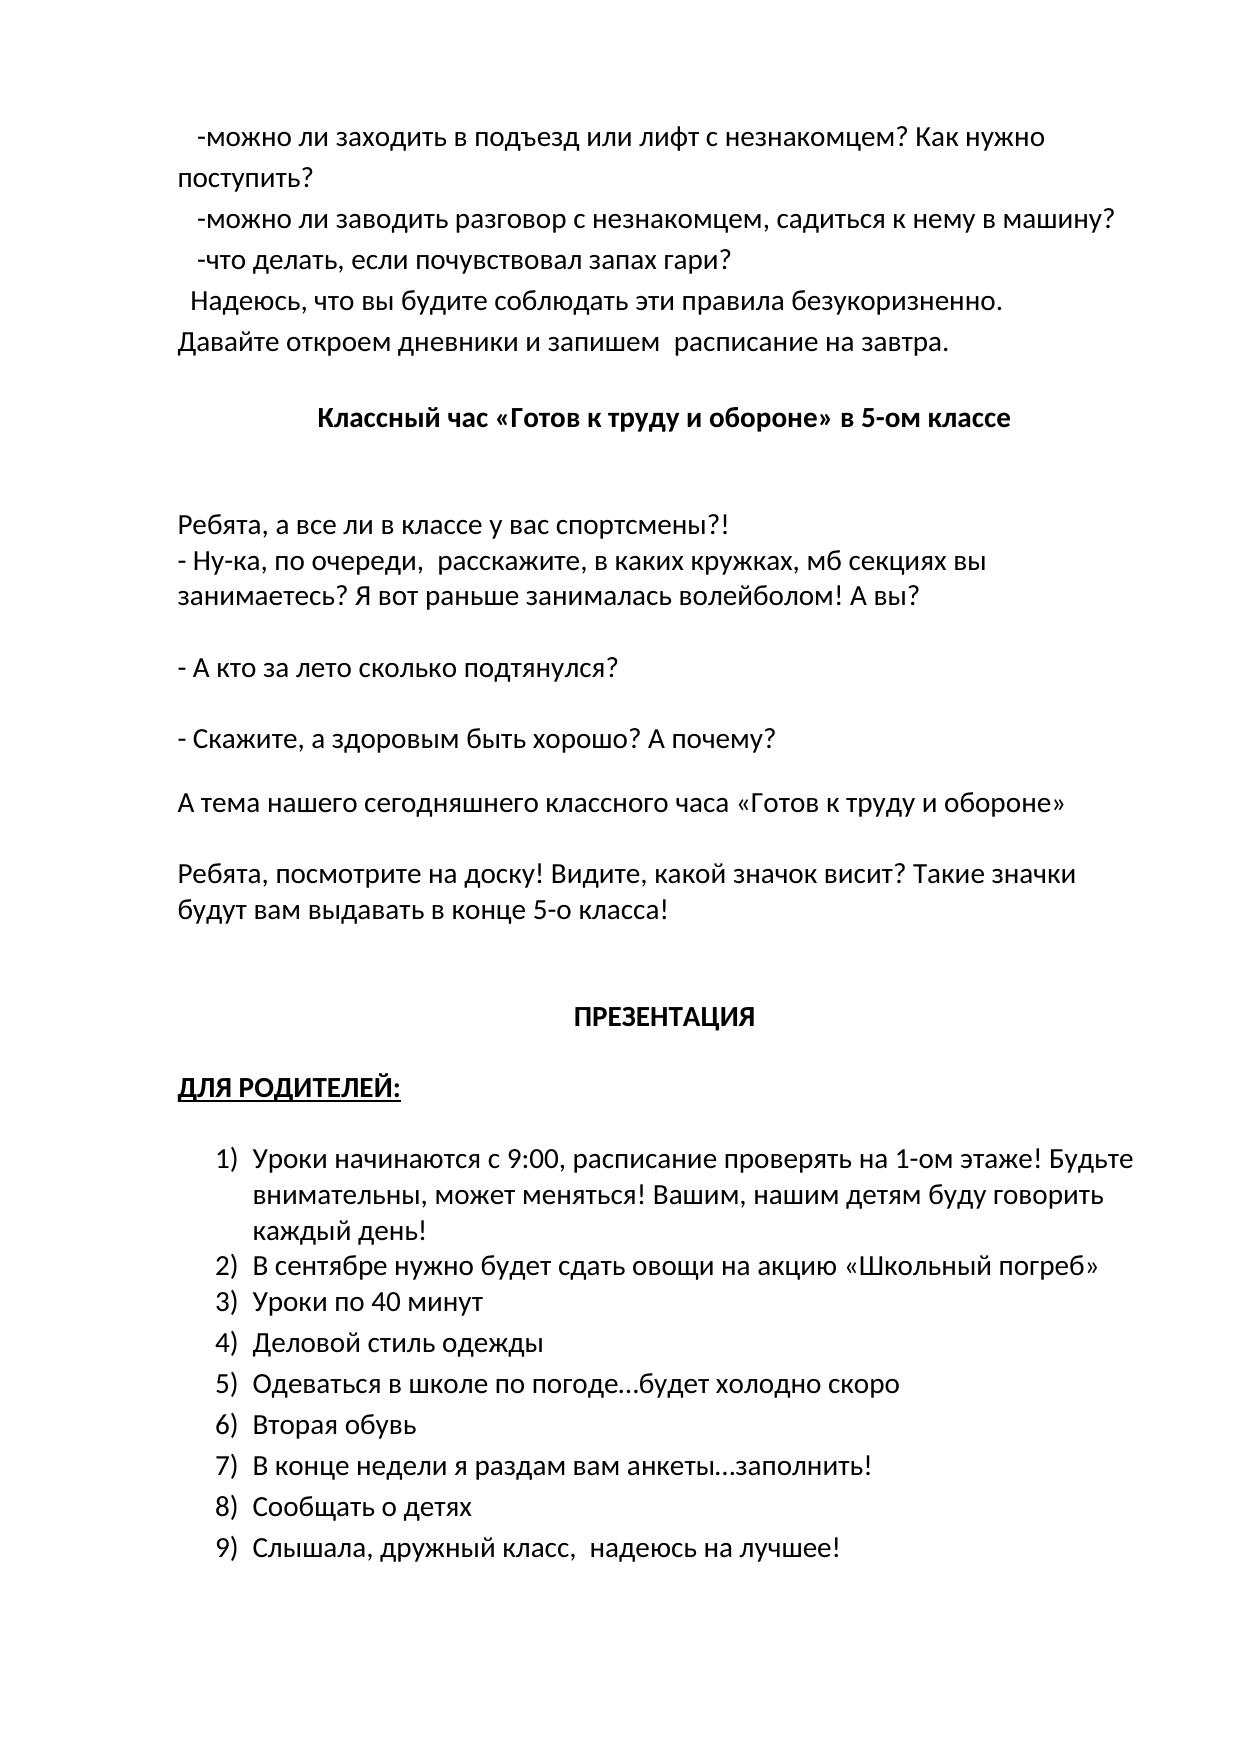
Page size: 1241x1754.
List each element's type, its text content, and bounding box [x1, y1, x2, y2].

list Деловой стиль одежды [215, 1324, 1152, 1360]
text ПРЕЗЕНТАЦИЯ [177, 927, 1152, 1034]
text Ребята, а все ли в классе у вас спортсмены?! [177, 506, 1152, 542]
list В конце недели я раздам вам анкеты…заполнить! [215, 1447, 1152, 1482]
list Уроки начинаются с 9:00, расписание проверять на 1-ом этаже! Будьте внимательны, может меняться! Вашим, нашим детям буду говорить каждый день! [215, 1141, 1152, 1247]
list Вторая обувь [215, 1406, 1152, 1442]
text -что делать, если почувствовал запах гари? [177, 241, 1152, 277]
list Уроки по 40 минут [215, 1283, 1152, 1319]
list В сентябре нужно будет сдать овощи на акцию «Школьный погреб» [215, 1247, 1152, 1283]
text ДЛЯ РОДИТЕЛЕЙ: [177, 1034, 1152, 1105]
list Сообщать о детях [215, 1488, 1152, 1523]
list Слышала, дружный класс, надеюсь на лучшее! [215, 1529, 1152, 1564]
text -можно ли заходить в подъезд или лифт с незнакомцем? Как нужно поступить? [177, 118, 1152, 195]
list Одеваться в школе по погоде…будет холодно скоро [215, 1365, 1152, 1401]
text Давайте откроем дневники и запишем расписание на завтра. [177, 323, 1152, 358]
text -можно ли заводить разговор с незнакомцем, садиться к нему в машину? [177, 200, 1152, 236]
text - Ну-ка, по очереди, расскажите, в каких кружках, мб секциях вы занимаетесь? Я вот раньше занималась волейболом! А вы? - А кто за лето сколько подтянулся? - Скажите, а здоровым быть хорошо? А почему? [177, 542, 1152, 784]
text А тема нашего сегодняшнего классного часа «Готов к труду и обороне» [177, 784, 1152, 820]
text Классный час «Готов к труду и обороне» в 5-ом классе [177, 399, 1152, 435]
text Надеюсь, что вы будите соблюдать эти правила безукоризненно. [177, 282, 1152, 317]
text Ребята, посмотрите на доску! Видите, какой значок висит? Такие значки будут вам выдавать в конце 5-о класса! [177, 856, 1152, 927]
